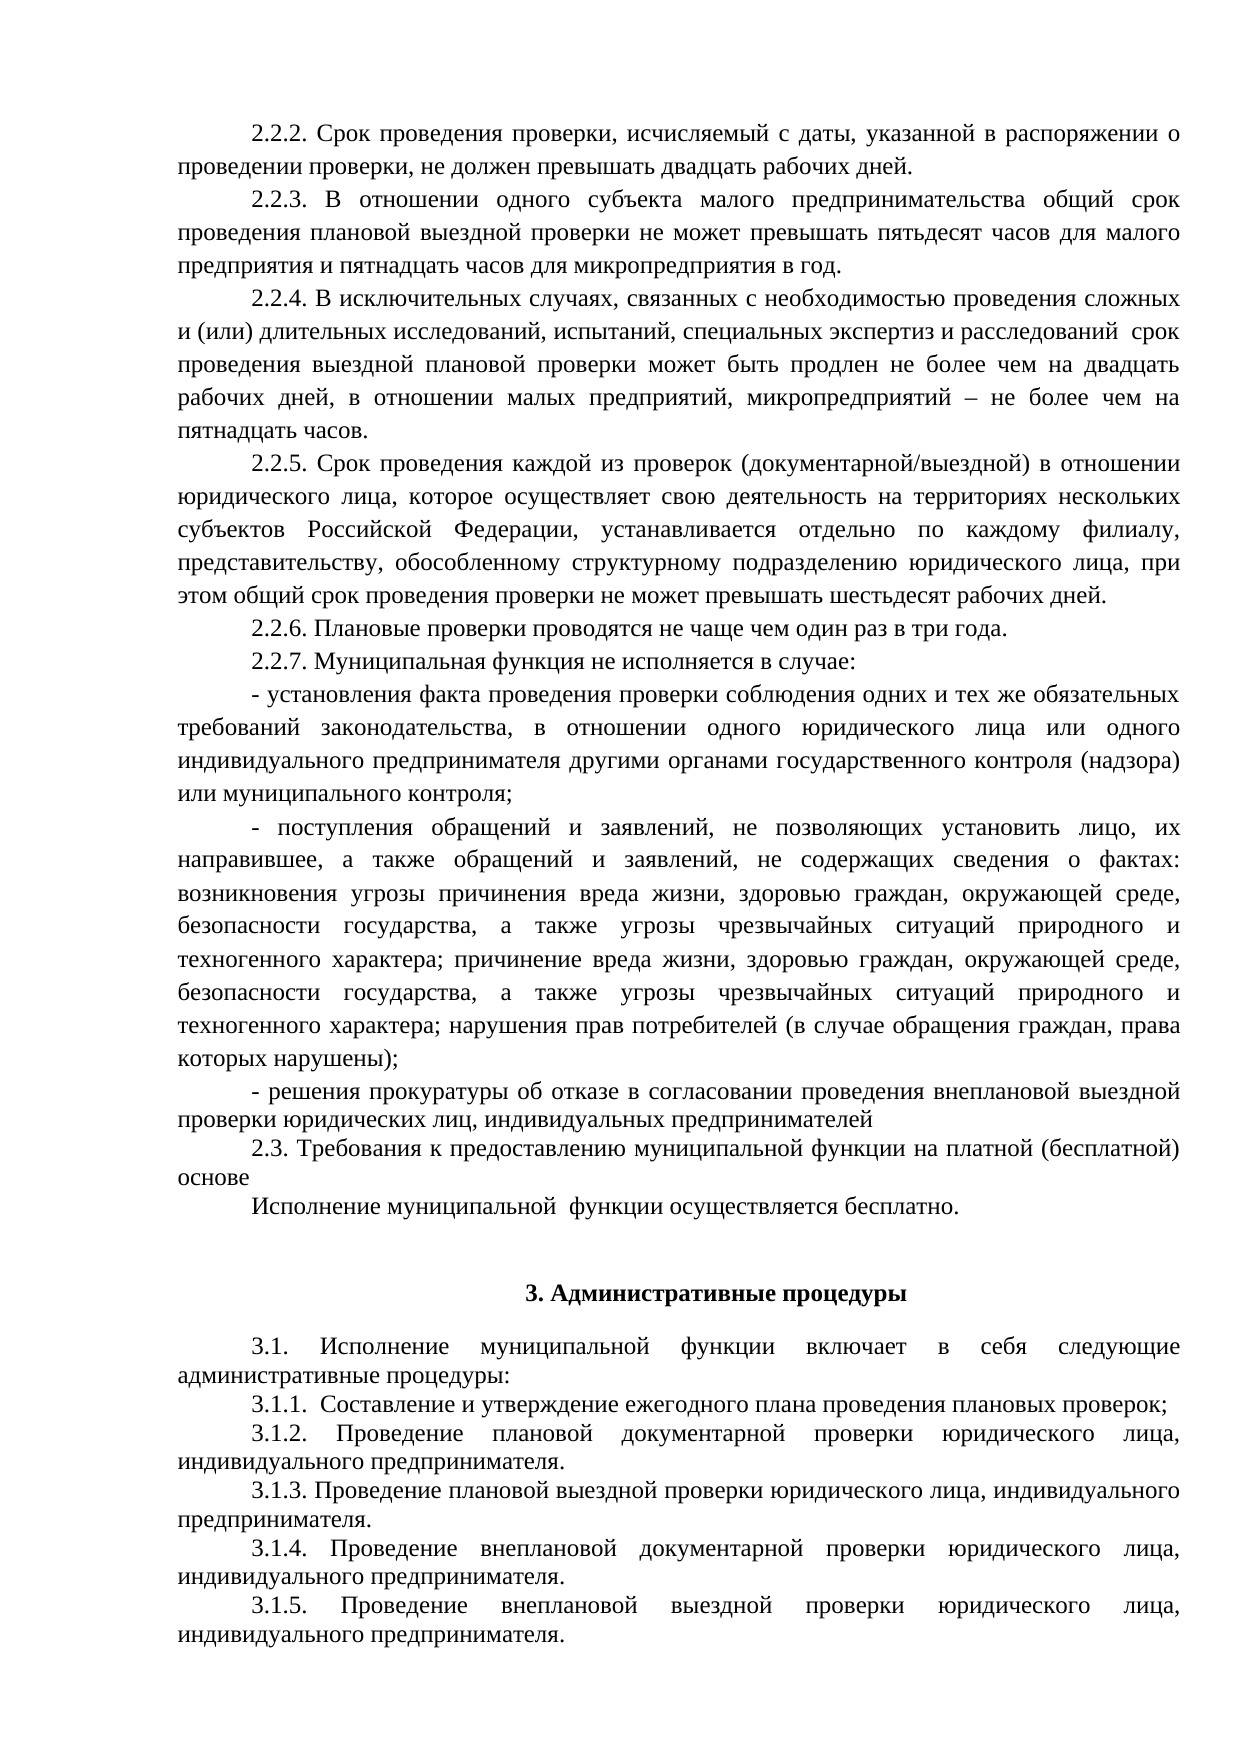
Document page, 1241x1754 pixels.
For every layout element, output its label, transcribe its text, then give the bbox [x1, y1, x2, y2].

text - установления факта проведения проверки соблюдения одних и тех же обязательных требований законодательства, в отношении одного юридического лица или одного индивидуального предпринимателя другими органами государственного контроля (надзора) или муниципального контроля; [177, 679, 1181, 807]
text 2.2.5. Срок проведения каждой из проверок (документарной/выездной) в отношении юридического лица, которое осуществляет свою деятельность на территориях нескольких субъектов Российской Федерации, устанавливается отдельно по каждому филиалу, представительству, обособленному структурному подразделению юридического лица, при этом общий срок проведения проверки не может превышать шестьдесят рабочих дней. [177, 448, 1181, 609]
text 3.1.5. Проведение внеплановой выездной проверки юридического лица, индивидуального предпринимателя. [177, 1590, 1181, 1648]
text 3.1.1. Составление и утверждение ежегодного плана проведения плановых проверок; [177, 1389, 1181, 1418]
text 2.2.6. Плановые проверки проводятся не чаще чем один раз в три года. [177, 613, 1181, 642]
text 3.1.2. Проведение плановой документарной проверки юридического лица, индивидуального предпринимателя. [177, 1418, 1181, 1475]
text 2.2.4. В исключительных случаях, связанных с необходимостью проведения сложных и (или) длительных исследований, испытаний, специальных экспертиз и расследований срок проведения выездной плановой проверки может быть продлен не более чем на двадцать рабочих дней, в отношении малых предприятий, микропредприятий – не более чем на пятнадцать часов. [177, 283, 1181, 444]
text 2.2.3. В отношении одного субъекта малого предпринимательства общий срок проведения плановой выездной проверки не может превышать пятьдесят часов для малого предприятия и пятнадцать часов для микропредприятия в год. [177, 184, 1181, 279]
text 3. Административные процедуры [177, 1278, 1181, 1306]
text - решения прокуратуры об отказе в согласовании проведения внеплановой выездной проверки юридических лиц, индивидуальных предпринимателей [177, 1076, 1181, 1133]
text 2.3. Требования к предоставлению муниципальной функции на платной (бесплатной) основе [177, 1133, 1181, 1191]
text 2.2.2. Срок проведения проверки, исчисляемый с даты, указанной в распоряжении о проведении проверки, не должен превышать двадцать рабочих дней. [177, 118, 1181, 180]
text Исполнение муниципальной функции осуществляется бесплатно. [177, 1191, 1181, 1219]
text 2.2.7. Муниципальная функция не исполняется в случае: [177, 646, 1181, 675]
text 3.1.3. Проведение плановой выездной проверки юридического лица, индивидуального предпринимателя. [177, 1475, 1181, 1533]
text 3.1.4. Проведение внеплановой документарной проверки юридического лица, индивидуального предпринимателя. [177, 1533, 1181, 1590]
text - поступления обращений и заявлений, не позволяющих установить лицо, их направившее, а также обращений и заявлений, не содержащих сведения о фактах: возникновения угрозы причинения вреда жизни, здоровью граждан, окружающей среде, безопасности государства, а также угрозы чрезвычайных ситуаций природного и техногенного характера; причинение вреда жизни, здоровью граждан, окружающей среде, безопасности государства, а также угрозы чрезвычайных ситуаций природного и техногенного характера; нарушения прав потребителей (в случае обращения граждан, права которых нарушены); [177, 812, 1181, 1071]
text 3.1. Исполнение муниципальной функции включает в себя следующие административные процедуры: [177, 1331, 1181, 1389]
